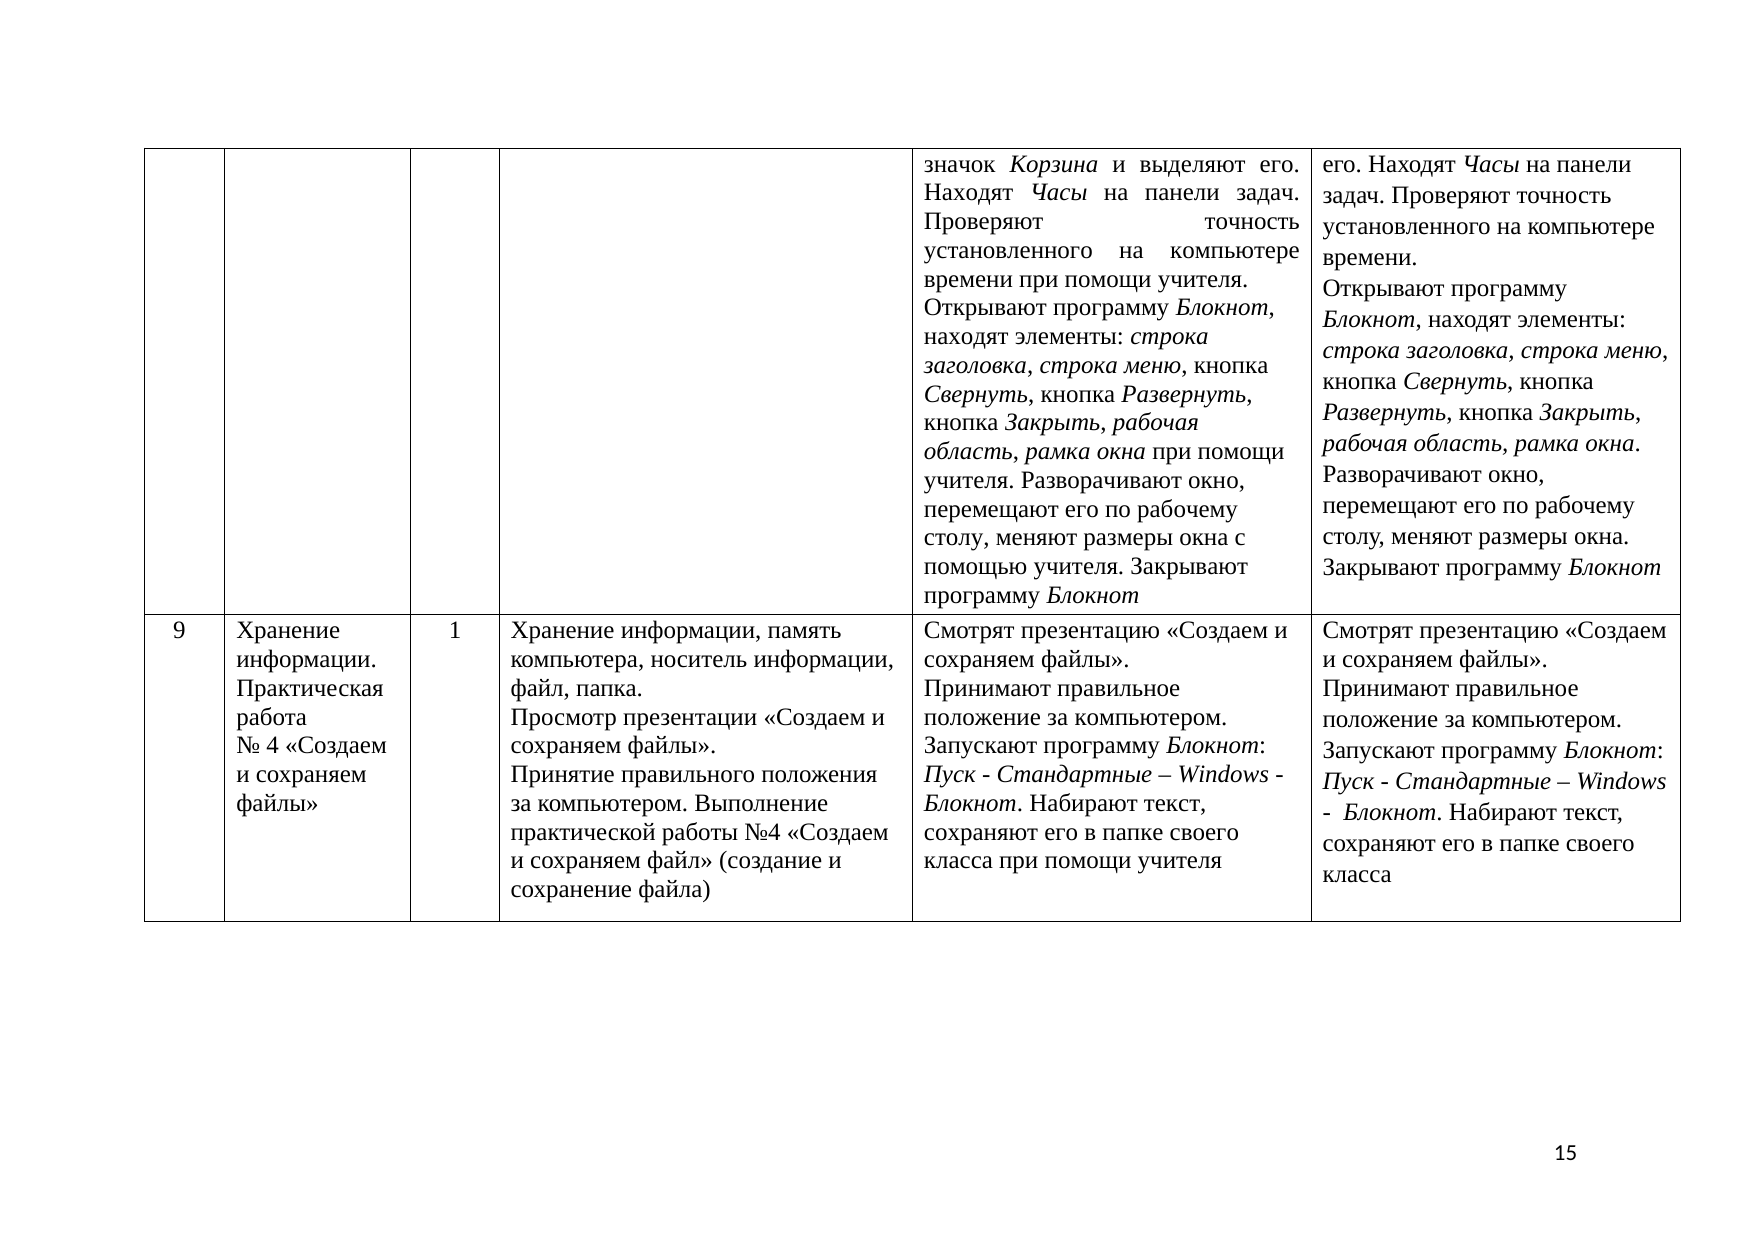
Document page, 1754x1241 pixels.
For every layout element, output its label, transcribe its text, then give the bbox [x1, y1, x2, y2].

table_cell 9 [145, 615, 224, 921]
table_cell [1312, 149, 1680, 614]
table_cell 1 [411, 149, 499, 614]
table_cell Хранение информации. Практическая работа № 4 «Создаем и сохраняем файлы» [225, 615, 410, 921]
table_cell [500, 149, 912, 614]
table_cell Смотрят презентацию «Создаем и сохраняем файлы». Принимают правильное положение за компьютером. Запускают программу Блокнот: Пуск - Стандартные – Windows - Блокнот. Набирают текст, сохраняют его в папке своего класса [1312, 615, 1680, 921]
table_cell 1 [411, 615, 499, 921]
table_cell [913, 149, 1311, 614]
table_cell 8 [145, 149, 224, 614]
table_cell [225, 149, 410, 614]
table_cell Хранение информации, память компьютера, носитель информации, файл, папка. Просмотр презентации «Создаем и сохраняем файлы». Принятие правильного положения за компьютером. Выполнение практической работы №4 «Создаем и сохраняем файл» (создание и сохранение файла) [500, 615, 912, 921]
table_cell Смотрят презентацию «Создаем и сохраняем файлы». Принимают правильное положение за компьютером. Запускают программу Блокнот: Пуск - Стандартные – Windows - Блокнот. Набирают текст, сохраняют его в папке своего класса при помощи учителя [913, 615, 1311, 921]
